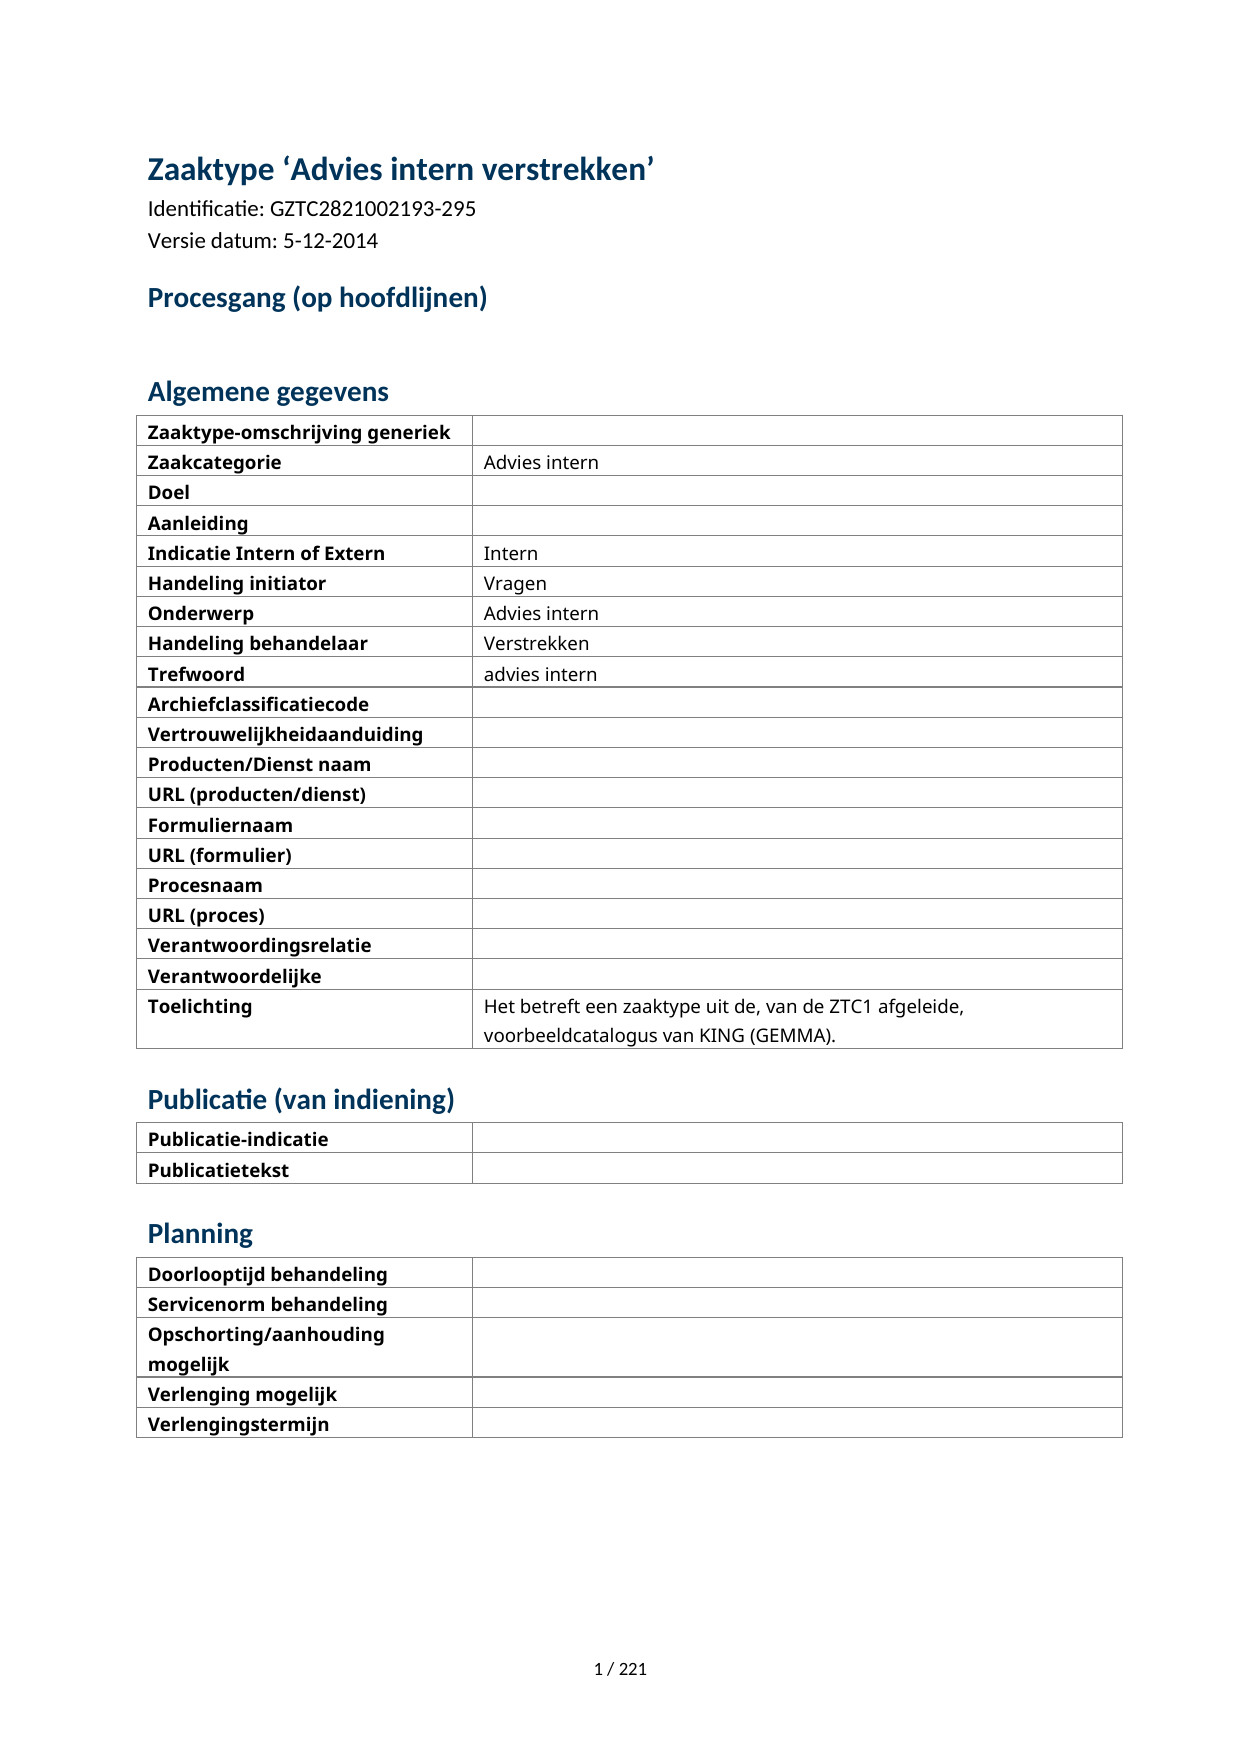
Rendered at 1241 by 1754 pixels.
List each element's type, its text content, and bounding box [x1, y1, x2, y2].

text <br />Publicatie (van indiening) [148, 1081, 1093, 1117]
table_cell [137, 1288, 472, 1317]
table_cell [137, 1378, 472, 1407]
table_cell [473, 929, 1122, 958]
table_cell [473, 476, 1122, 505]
text Versie datum: 5-12-2014 [148, 227, 1093, 254]
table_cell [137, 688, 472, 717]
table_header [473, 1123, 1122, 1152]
text <br />Planning [148, 1216, 1093, 1251]
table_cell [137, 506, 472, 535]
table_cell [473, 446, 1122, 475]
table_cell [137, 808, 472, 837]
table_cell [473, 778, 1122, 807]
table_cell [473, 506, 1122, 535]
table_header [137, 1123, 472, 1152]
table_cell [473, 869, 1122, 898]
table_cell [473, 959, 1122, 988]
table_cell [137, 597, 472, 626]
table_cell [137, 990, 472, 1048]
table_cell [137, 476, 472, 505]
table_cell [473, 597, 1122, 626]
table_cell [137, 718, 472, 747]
text {{Element|Elementtype=Zaaktype|Omschrijving=Advies intern verstrekken|Catalogus=GZTC22821002193|Identificatie=295|Versiedatum=20141205|Beheerder=KING Gemeenten|Paginanaam=GEMMA Voorbeeldzaaktype 'Advies intern verstrekken'}}Zaaktype ‘Advies intern verstrekken’ [148, 148, 1093, 188]
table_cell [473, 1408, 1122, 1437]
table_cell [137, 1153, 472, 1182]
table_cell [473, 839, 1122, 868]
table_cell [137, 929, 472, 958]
text Identificatie: GZTC2821002193-295 [148, 194, 1093, 222]
text <br />Algemene gegevens [148, 373, 1093, 409]
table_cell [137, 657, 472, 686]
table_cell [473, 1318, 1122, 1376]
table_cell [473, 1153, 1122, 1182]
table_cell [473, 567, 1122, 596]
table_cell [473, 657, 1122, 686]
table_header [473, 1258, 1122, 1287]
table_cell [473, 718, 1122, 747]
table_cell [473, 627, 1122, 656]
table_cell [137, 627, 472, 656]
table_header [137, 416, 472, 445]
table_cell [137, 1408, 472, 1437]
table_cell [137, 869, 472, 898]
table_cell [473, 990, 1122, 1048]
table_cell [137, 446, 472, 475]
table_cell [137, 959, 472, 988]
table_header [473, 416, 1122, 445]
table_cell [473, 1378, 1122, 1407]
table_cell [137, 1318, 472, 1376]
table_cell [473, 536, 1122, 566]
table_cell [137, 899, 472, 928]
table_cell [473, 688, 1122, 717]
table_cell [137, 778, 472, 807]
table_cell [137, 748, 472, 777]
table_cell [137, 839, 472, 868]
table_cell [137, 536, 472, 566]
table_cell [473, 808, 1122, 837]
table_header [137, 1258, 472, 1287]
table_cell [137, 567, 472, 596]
text <br />Procesgang (op hoofdlijnen) [148, 279, 1093, 315]
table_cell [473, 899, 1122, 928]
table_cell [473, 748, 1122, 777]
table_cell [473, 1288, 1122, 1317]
